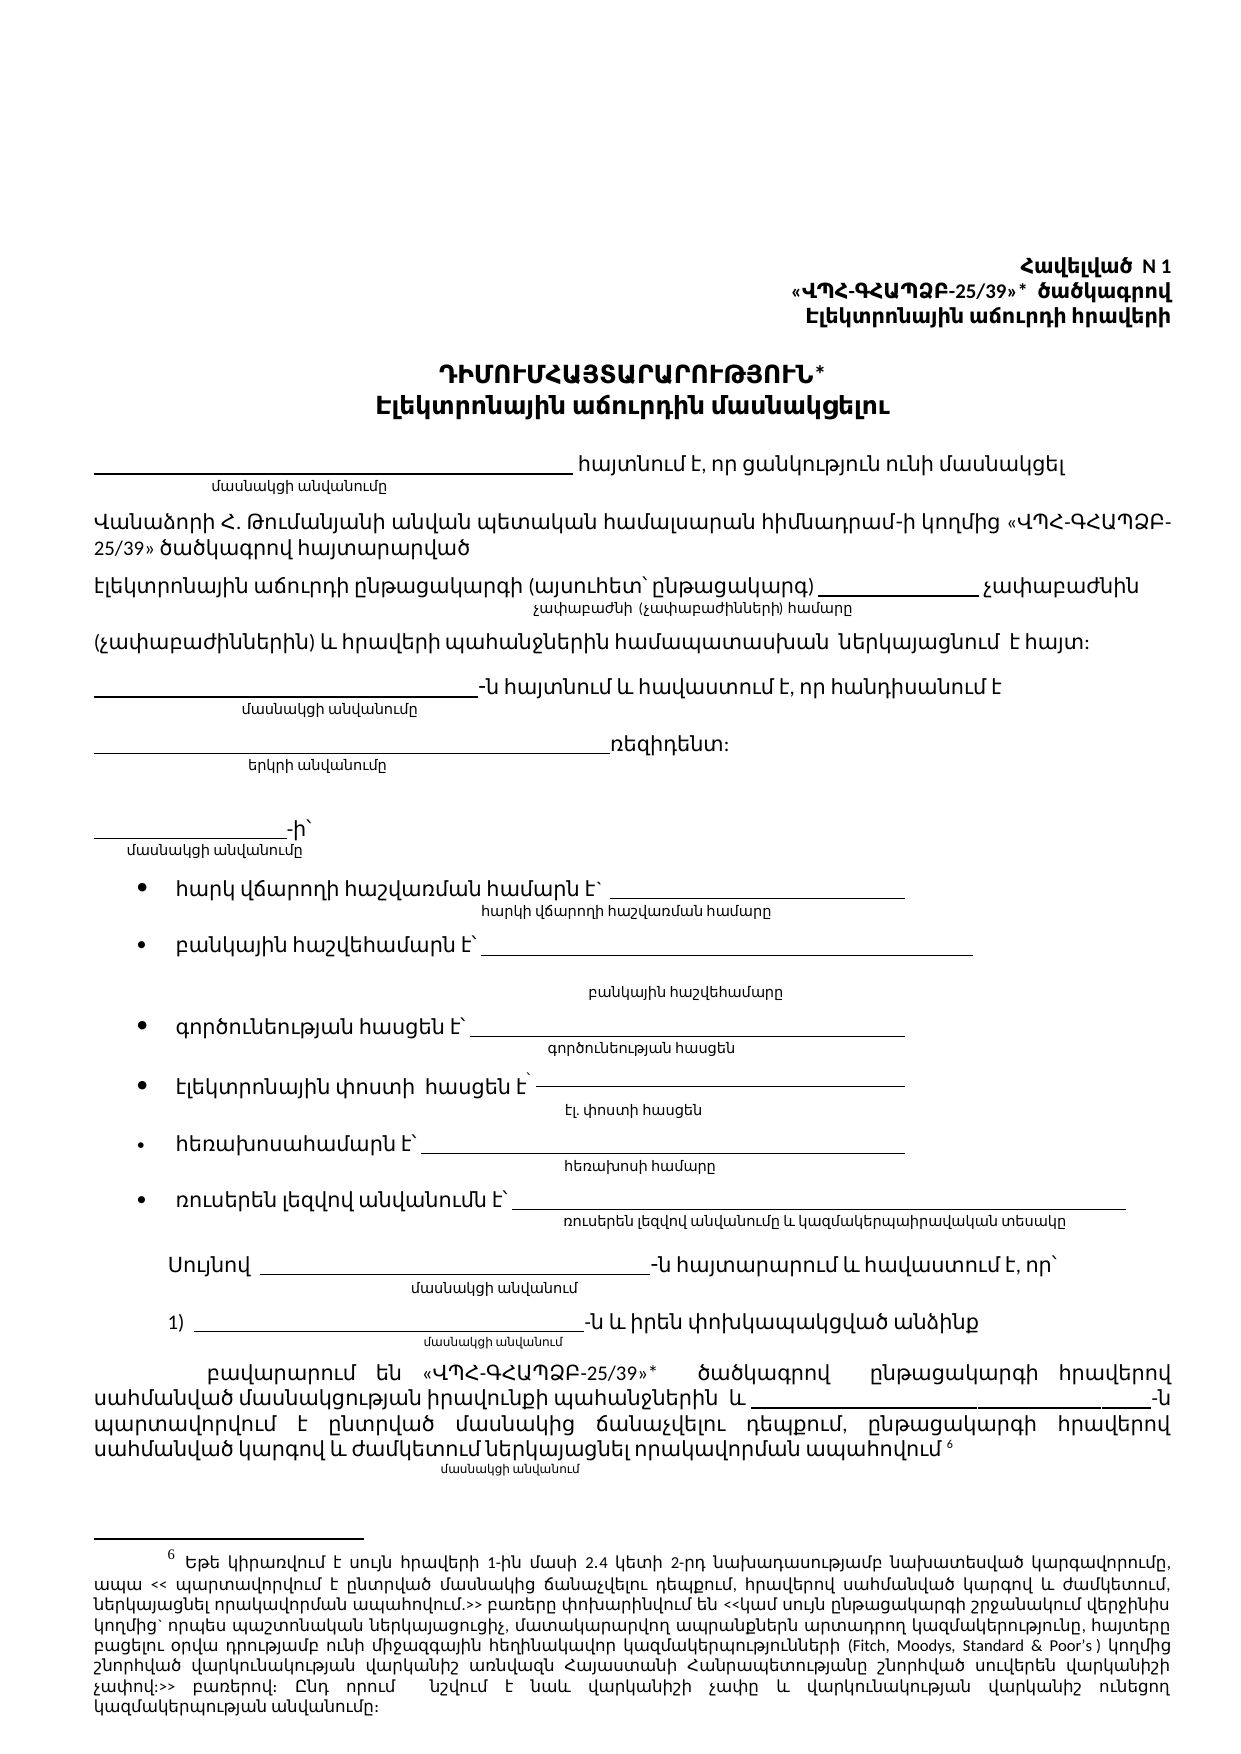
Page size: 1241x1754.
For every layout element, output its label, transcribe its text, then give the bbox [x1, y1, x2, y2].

text երկրի անվանումը [94, 756, 1171, 787]
text Հավելված N 1 [94, 253, 1171, 278]
text -ի՝ [94, 816, 1171, 841]
text մասնակցի անվանում [94, 1462, 1171, 1487]
text 1) -ն և իրեն փոխկապակցված անձինք [94, 1309, 1171, 1335]
list հարկ վճարողի հաշվառման համարն է` [138, 872, 1171, 902]
text մասնակցի անվանումը [94, 841, 1171, 872]
text գործունեության հասցեն [94, 1040, 1171, 1070]
list գործունեության հասցեն է՝ [138, 1014, 1171, 1040]
text չափաբաժնի (չափաբաժինների) համարը [94, 599, 1171, 629]
text հարկի վճարողի հաշվառման համարը [94, 902, 1171, 933]
list ռուսերեն լեզվով անվանումն է՝ [138, 1187, 1171, 1213]
text մասնակցի անվանում [94, 1279, 1171, 1309]
subtitle Էլեկտրոնային աճուրդին մասնակցելու [94, 390, 1171, 421]
text հեռախոսի համարը [462, 1157, 1171, 1187]
text բանկային հաշվեհամարը [94, 983, 1171, 1014]
text մասնակցի անվանումը [94, 701, 1171, 731]
text ԴԻՄՈՒՄՀԱՅՏԱՐԱՐՈՒԹՅՈՒՆ* [94, 360, 1171, 390]
text Էլեկտրոնային աճուրդի հրավերի [94, 304, 1171, 329]
list հեռախոսահամարն է՝ [138, 1131, 1171, 1157]
text բավարարում են «ՎՊՀ-ԳՀԱՊՁԲ-25/39»* ծածկագրով ընթացակարգի հրավերով սահմանված մասնակցության իրավունքի պահանջներին և -ն պարտավորվում է ընտրված մասնակից ճանաչվելու դեպքում, ընթացակարգի հրավերով սահմանված կարգով և ժամկետում ներկայացնել որակավորման ապահովում [94, 1360, 1171, 1462]
text Սույնով -ն հայտարարում և հավաստում է, որ՝ [94, 1248, 1171, 1279]
text Վանաձորի Հ. Թումանյանի անվան պետական համալսարան հիմնադրամ-ի կողմից «ՎՊՀ-ԳՀԱՊՁԲ-25/39» ծածկագրով հայտարարված [94, 507, 1171, 561]
text էլեկտրոնային աճուրդի ընթացակարգի (այսուհետ՝ ընթացակարգ) չափաբաժնին [94, 573, 1171, 599]
text ռեզիդենտ: [94, 731, 1171, 756]
text մասնակցի անվանում [94, 1335, 1171, 1360]
text մասնակցի անվանումը [94, 477, 1171, 507]
text հայտնում է, որ ցանկություն ունի մասնակցել [94, 451, 1171, 477]
text -ն հայտնում և հավաստում է, որ հանդիսանում է [94, 670, 1171, 701]
text ռուսերեն լեզվով անվանումը և կազմակերպաիրավական տեսակը [94, 1213, 1171, 1243]
text «ՎՊՀ-ԳՀԱՊՁԲ-25/39»* ծածկագրով [94, 278, 1171, 304]
text էլ. փոստի հասցեն [94, 1101, 1171, 1131]
list բանկային հաշվեհամարն է՝ [138, 933, 1171, 983]
text (չափաբաժիններին) և հրավերի պահանջներին համապատասխան ներկայացնում է հայտ: [94, 629, 1171, 655]
list էլեկտրոնային փոստի հասցեն է՝ [138, 1070, 1171, 1101]
